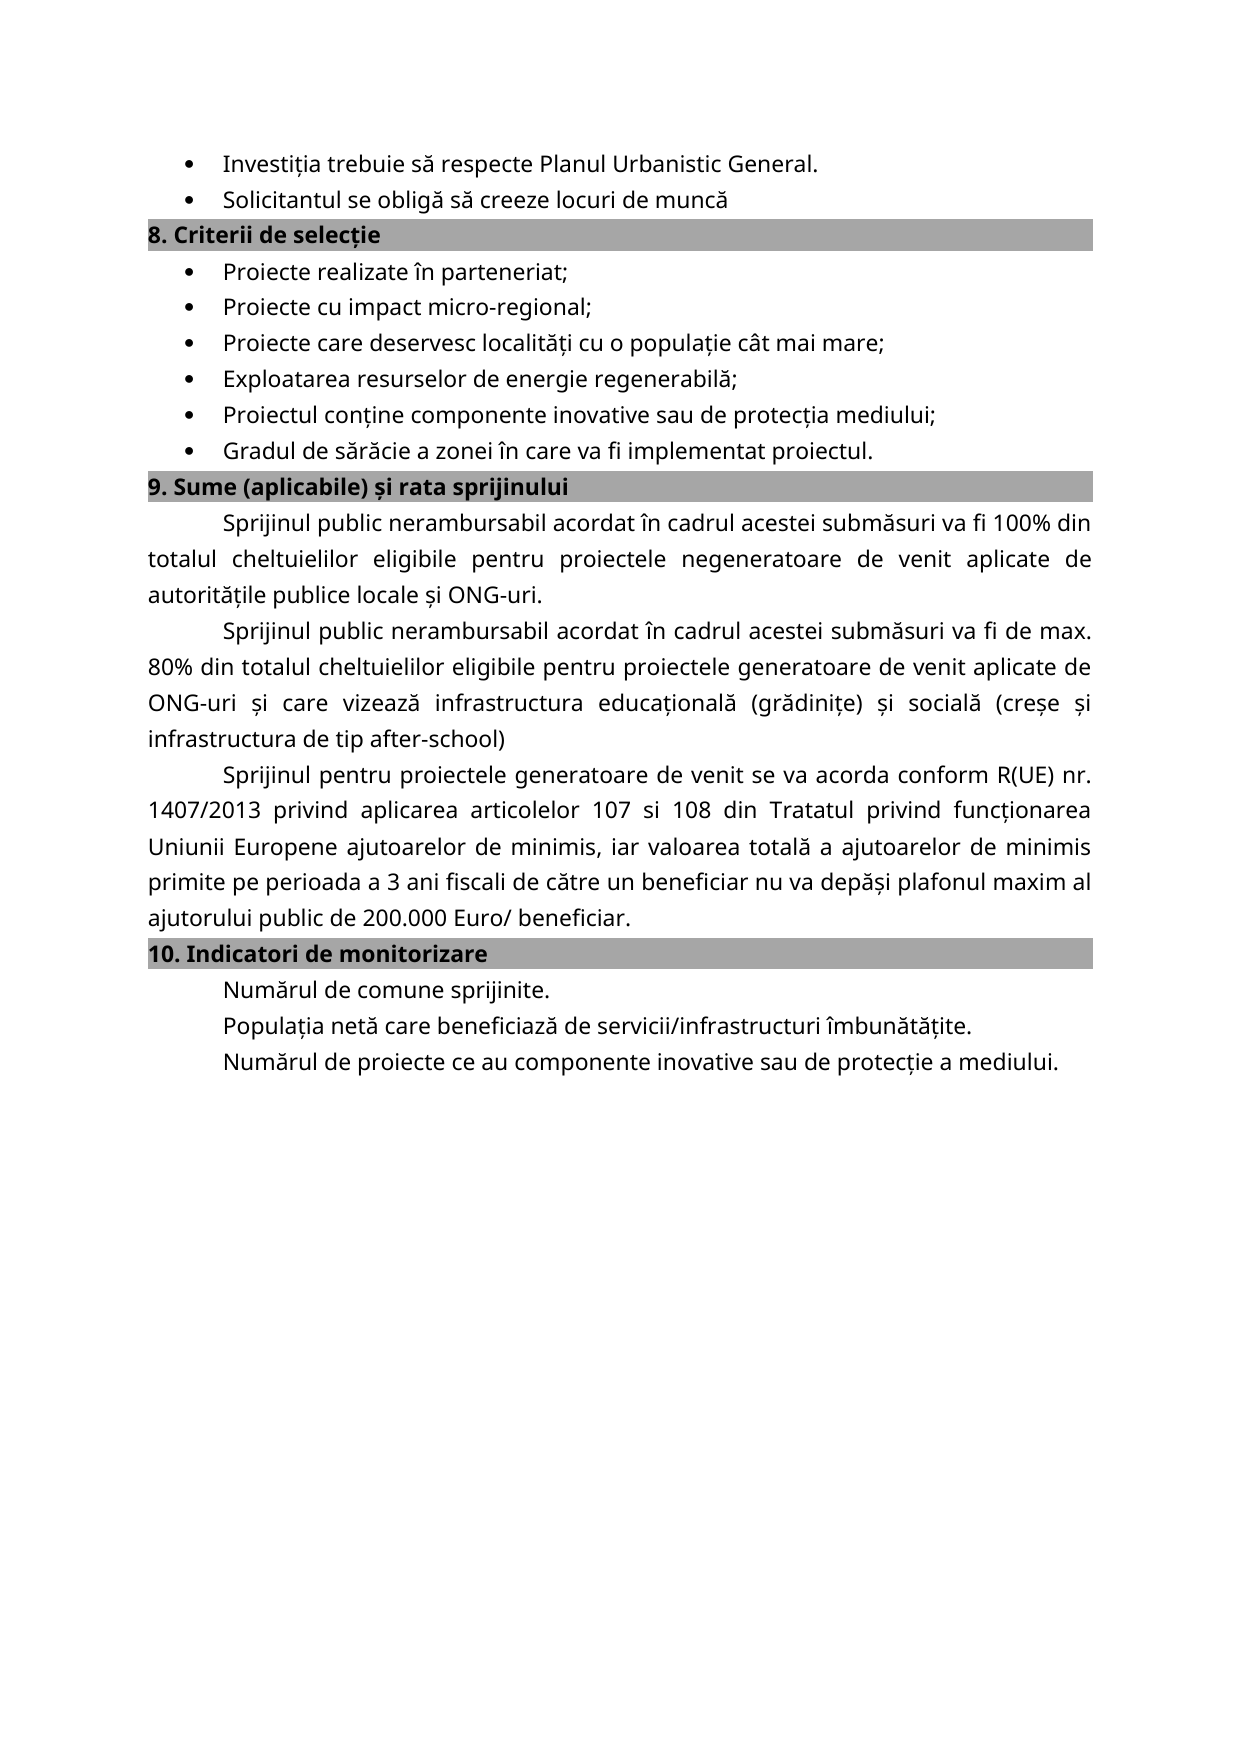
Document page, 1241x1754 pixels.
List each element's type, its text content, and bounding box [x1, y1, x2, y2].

list Gradul de sărăcie a zonei în care va fi implementat proiectul. [185, 435, 1093, 466]
text 10. Indicatori de monitorizare [148, 938, 1093, 969]
text Numărul de comune sprijinite. [223, 974, 1093, 1005]
text Sprijinul public nerambursabil acordat în cadrul acestei submăsuri va fi 100% din totalul cheltuielilor eligibile pentru proiectele negeneratoare de venit aplicate de autoritățile publice locale și ONG-uri. [148, 507, 1093, 610]
text Sprijinul public nerambursabil acordat în cadrul acestei submăsuri va fi de max. 80% din totalul cheltuielilor eligibile pentru proiectele generatoare de venit aplicate de ONG-uri şi care vizează infrastructura educațională (grădinițe) și socială (creșe și infrastructura de tip after-school) [148, 615, 1093, 754]
text Numărul de proiecte ce au componente inovative sau de protecție a mediului. [223, 1046, 1093, 1077]
text Populația netă care beneficiază de servicii/infrastructuri îmbunătățite. [223, 1010, 1093, 1041]
list Investiția trebuie să respecte Planul Urbanistic General. [185, 148, 1093, 179]
list Solicitantul se obligă să creeze locuri de muncă [185, 183, 1093, 215]
list Proiecte cu impact micro-regional; [185, 291, 1093, 323]
list Proiecte care deservesc localități cu o populație cât mai mare; [185, 327, 1093, 358]
list Proiecte realizate în parteneriat; [185, 255, 1093, 287]
text Sprijinul pentru proiectele generatoare de venit se va acorda conform R(UE) nr. 1407/2013 privind aplicarea articolelor 107 si 108 din Tratatul privind funcționarea Uniunii Europene ajutoarelor de minimis, iar valoarea totală a ajutoarelor de minimis primite pe perioada a 3 ani fiscali de către un beneficiar nu va depăși plafonul maxim al ajutorului public de 200.000 Euro/ beneficiar. [148, 758, 1093, 933]
list Exploatarea resurselor de energie regenerabilă; [185, 363, 1093, 394]
text 8. Criterii de selecție [148, 219, 1093, 251]
text 9. Sume (aplicabile) și rata sprijinului [148, 471, 1093, 502]
list Proiectul conține componente inovative sau de protecția mediului; [185, 399, 1093, 430]
